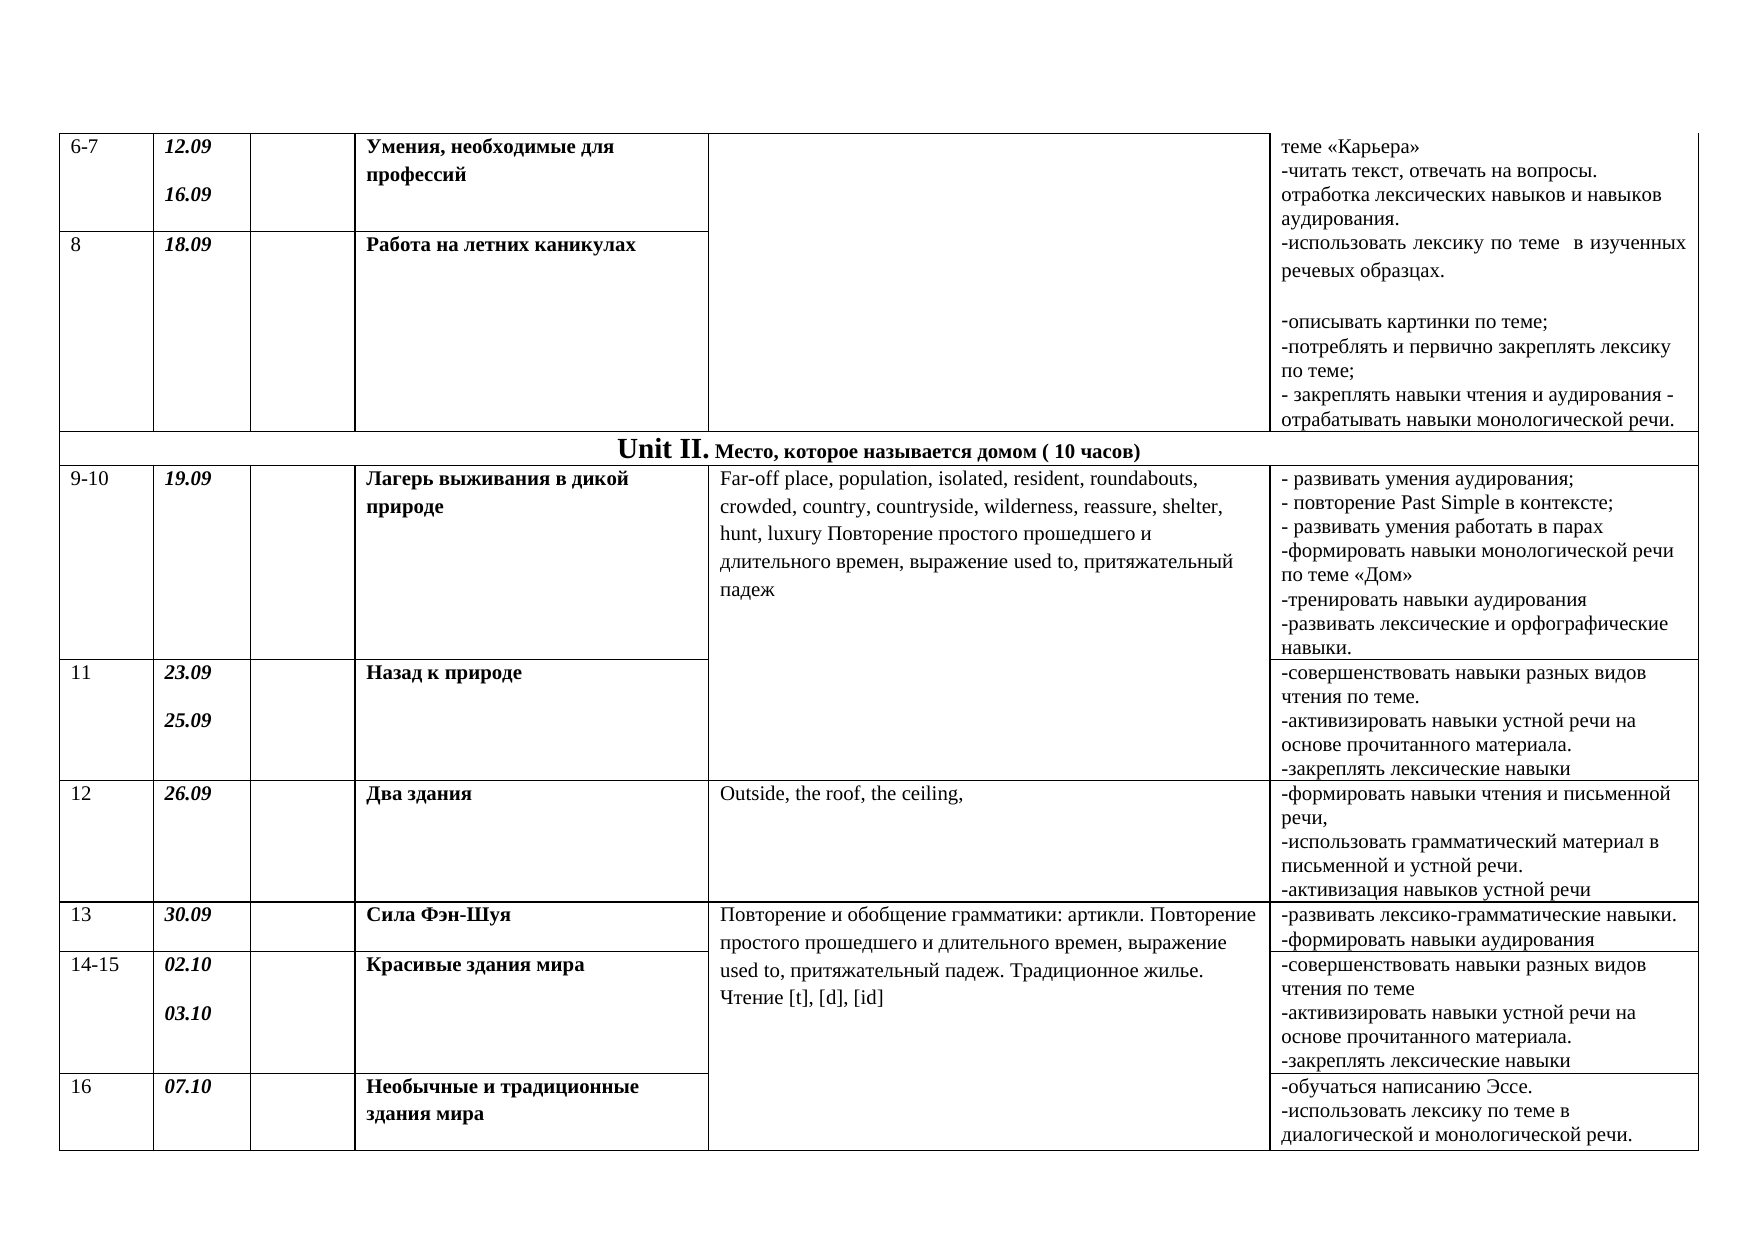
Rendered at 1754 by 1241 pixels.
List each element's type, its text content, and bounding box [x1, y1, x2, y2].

table_cell 8 [60, 232, 153, 431]
table_cell -обучаться написанию Эссе. -использовать лексику по теме в диалогической и монологической речи. [1271, 1074, 1698, 1150]
table_cell Сила Фэн-Шуя [356, 903, 708, 951]
table_cell [251, 903, 354, 951]
table_cell 07.10 [154, 1074, 250, 1150]
table_cell 18.09 [154, 232, 250, 431]
table_cell [251, 134, 354, 231]
table_cell 19.09 [154, 466, 250, 659]
table_cell - развивать умения аудирования; - повторение Past Simple в контексте; - развивать умения работать в парах -формировать навыки монологической речи по теме «Дом» -тренировать навыки аудирования -развивать лексические и орфографические навыки. [1271, 466, 1698, 659]
table_cell Лагерь выживания в дикой природе [356, 466, 708, 659]
table_cell 13 [60, 903, 153, 951]
table_cell -совершенствовать навыки разных видов чтения по теме -активизировать навыки устной речи на основе прочитанного материала. -закреплять лексические навыки [1271, 952, 1698, 1072]
table_cell [251, 1074, 354, 1150]
table_cell 02.10 03.10 [154, 952, 250, 1072]
table_cell [251, 781, 354, 901]
table_cell 16 [60, 1074, 153, 1150]
table_cell Outside, the roof, the ceiling, [709, 781, 1269, 901]
table_cell [251, 952, 354, 1072]
table_cell 12 [60, 781, 153, 901]
table_cell Необычные и традиционные здания мира [356, 1074, 708, 1150]
table_cell Повторение и обобщение грамматики: артикли. Повторение простого прошедшего и длительного времен, выражение used to, притяжательный падеж. Традиционное жилье. Чтение [t], [d], [id] [709, 903, 1269, 1150]
table_cell Два здания [356, 781, 708, 901]
table_cell 14-15 [60, 952, 153, 1072]
table_cell [251, 466, 354, 659]
table_cell -совершенствовать навыки разных видов чтения по теме. -активизировать навыки устной речи на основе прочитанного материала. -закреплять лексические навыки [1271, 660, 1698, 780]
table_cell -формировать навыки чтения и письменной речи, -использовать грамматический материал в письменной и устной речи. -активизация навыков устной речи [1271, 781, 1698, 901]
table_cell 26.09 [154, 781, 250, 901]
table_cell 9-10 [60, 466, 153, 659]
table_cell 12.09 16.09 [154, 134, 250, 231]
table_cell 11 [60, 660, 153, 780]
table_cell 23.09 25.09 [154, 660, 250, 780]
table_cell Unit II. Место, которое называется домом ( 10 часов) [60, 432, 1698, 465]
table_cell -развивать лексико-грамматические навыки. -формировать навыки аудирования [1271, 903, 1698, 951]
table_cell Far-off place, population, isolated, resident, roundabouts, crowded, country, countryside, wilderness, reassure, shelter, hunt, luxury Повторение простого прошедшего и длительного времен, выражение used to, притяжательный падеж [709, 466, 1269, 780]
table_cell 30.09 [154, 903, 250, 951]
table_cell [709, 134, 1269, 431]
table_cell Назад к природе [356, 660, 708, 780]
table_cell Работа на летних каникулах [356, 232, 708, 431]
table_cell [251, 232, 354, 431]
table_cell Красивые здания мира [356, 952, 708, 1072]
table_cell Умения, необходимые для профессий [356, 134, 708, 231]
table_cell 6-7 [60, 134, 153, 231]
table_cell [251, 660, 354, 780]
